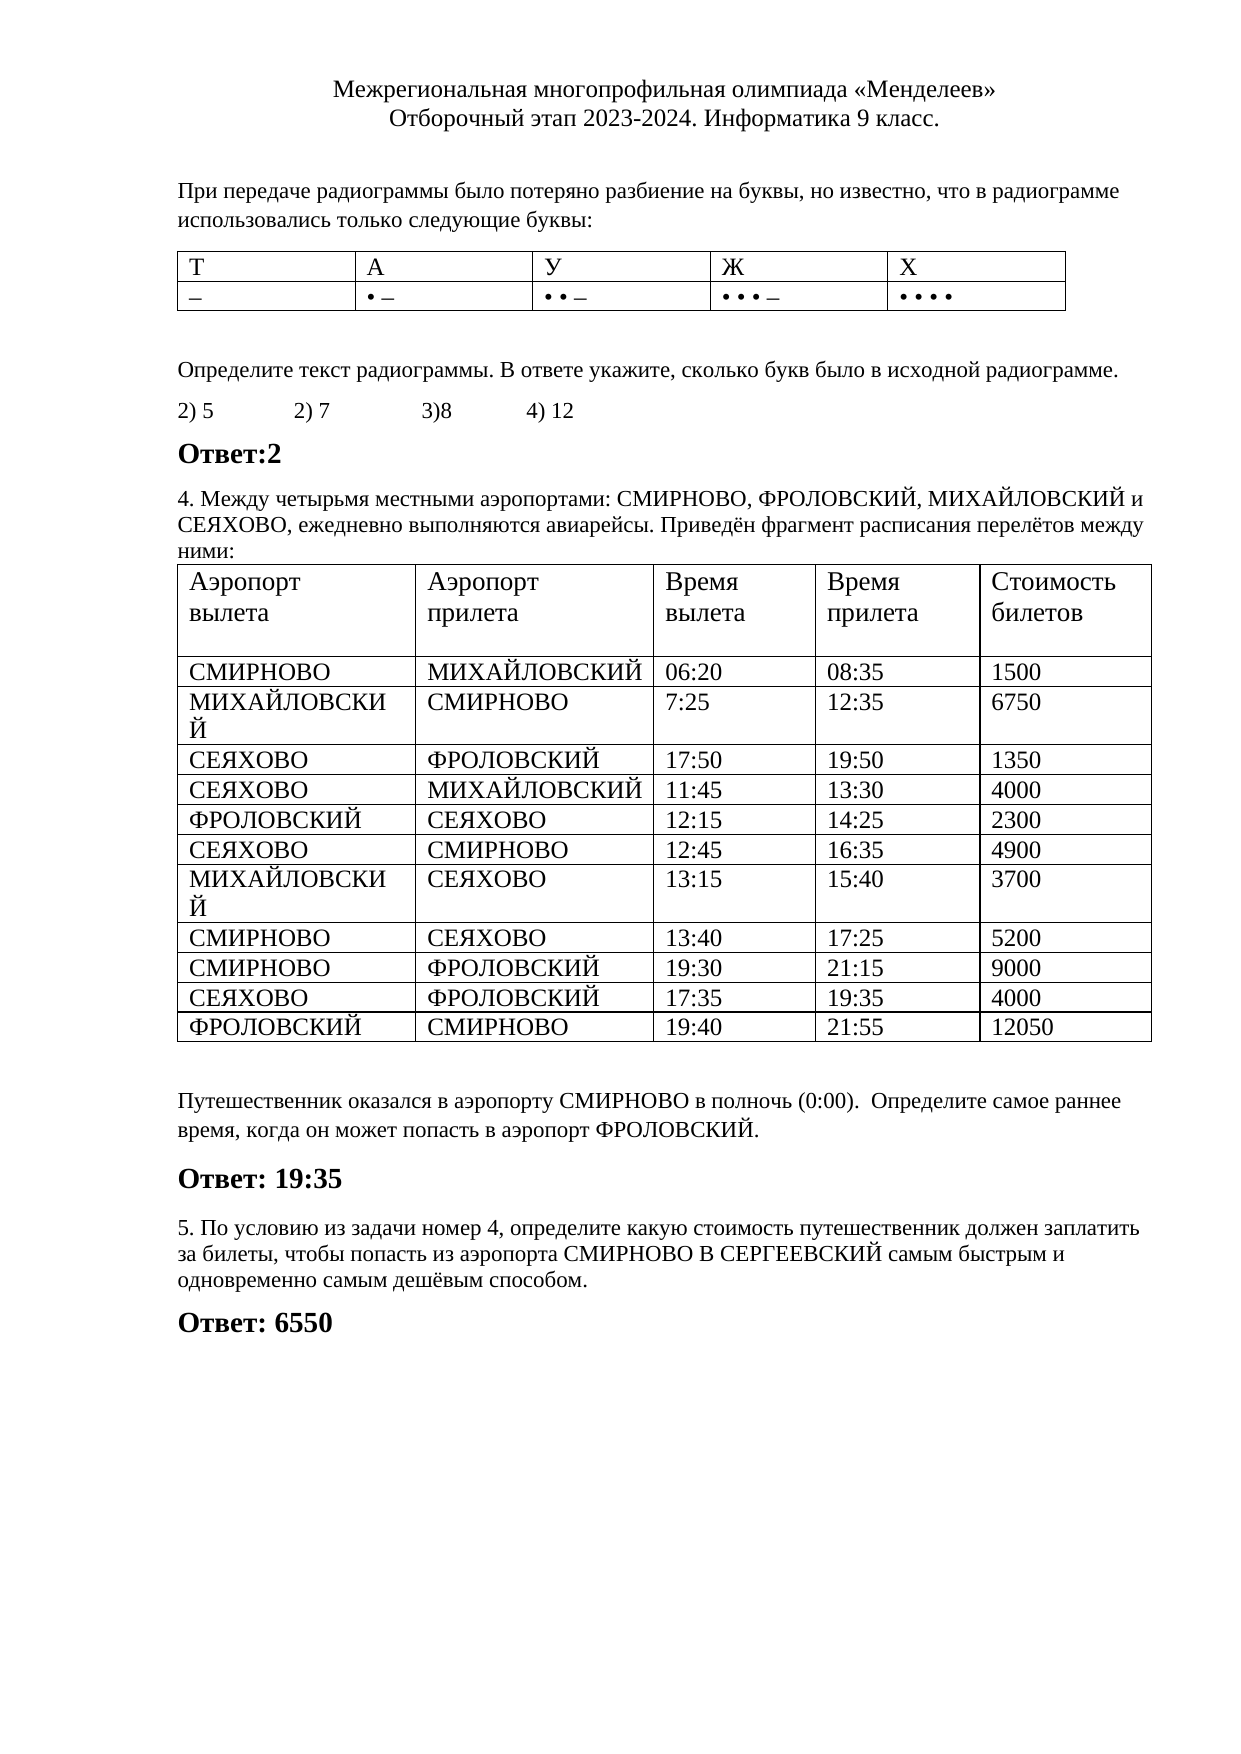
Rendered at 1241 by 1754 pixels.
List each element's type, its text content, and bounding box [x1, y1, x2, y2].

table_header Аэропорт вылета [178, 565, 415, 656]
table_cell 4000 [981, 983, 1151, 1011]
table_cell 15:40 [816, 865, 979, 922]
table_header Время прилета [816, 565, 979, 656]
table_cell СЕЯХОВО [178, 983, 415, 1011]
table_cell 12:15 [654, 805, 815, 834]
table_cell 3700 [981, 865, 1151, 922]
table_cell 19:35 [816, 983, 979, 1011]
table_cell СЕЯХОВО [178, 835, 415, 863]
table_cell 17:35 [654, 983, 815, 1011]
table_cell • – [356, 282, 532, 310]
table_cell СЕЯХОВО [416, 805, 653, 834]
table_cell 12:35 [816, 687, 979, 744]
table_cell 19:40 [654, 1013, 815, 1041]
table_cell 21:15 [816, 953, 979, 982]
table_cell 19:50 [816, 745, 979, 774]
table_cell 12050 [981, 1013, 1151, 1041]
table_cell СМИРНОВО [416, 1013, 653, 1041]
table_cell 11:45 [654, 775, 815, 804]
table_cell • • – [533, 282, 710, 310]
table_cell МИХАЙЛОВСКИЙ [416, 657, 653, 686]
table_cell МИХАЙЛОВСКИЙ [178, 865, 415, 922]
table_cell 13:40 [654, 923, 815, 952]
table_cell СМИРНОВО [178, 657, 415, 686]
table_header Стоимость билетов [981, 565, 1151, 656]
table_cell 06:20 [654, 657, 815, 686]
table_cell СЕЯХОВО [178, 775, 415, 804]
table_cell 12:45 [654, 835, 815, 863]
table_header Время вылета [654, 565, 815, 656]
table_cell ФРОЛОВСКИЙ [178, 1013, 415, 1041]
table_cell СЕЯХОВО [178, 745, 415, 774]
table_cell 13:30 [816, 775, 979, 804]
table_cell ФРОЛОВСКИЙ [416, 745, 653, 774]
table_header А [356, 252, 532, 281]
table_cell ФРОЛОВСКИЙ [416, 953, 653, 982]
table_cell ФРОЛОВСКИЙ [178, 805, 415, 834]
table_header Аэропорт прилета [416, 565, 653, 656]
table_header Ж [711, 252, 887, 281]
table_cell 21:55 [816, 1013, 979, 1041]
table_cell МИХАЙЛОВСКИЙ [416, 775, 653, 804]
table_cell 6750 [981, 687, 1151, 744]
text 4. Между четырьмя местными аэропортами: СМИРНОВО, ФРОЛОВСКИЙ, МИХАЙЛОВСКИЙ и СЕЯХОВО, ежедневно выполняются авиарейсы. Приведён фрагмент расписания перелётов между ними: [177, 485, 1152, 564]
table_cell 19:30 [654, 953, 815, 982]
table_cell 9000 [981, 953, 1151, 982]
table_cell 5200 [981, 923, 1151, 952]
table_cell ФРОЛОВСКИЙ [416, 983, 653, 1011]
table_cell • • • • [888, 282, 1065, 310]
list 5 2) 7 3)8 4) 12 [177, 397, 1152, 424]
table_cell 1500 [981, 657, 1151, 686]
table_cell 4000 [981, 775, 1151, 804]
table_header Т [178, 252, 355, 281]
table_header У [533, 252, 710, 281]
table_cell СЕЯХОВО [416, 865, 653, 922]
table_cell 4900 [981, 835, 1151, 863]
table_cell СМИРНОВО [178, 953, 415, 982]
table_cell СМИРНОВО [416, 835, 653, 863]
table_cell 1350 [981, 745, 1151, 774]
text При передаче радиограммы было потеряно разбиение на буквы, но известно, что в радиограмме использовались только следующие буквы: [177, 177, 1152, 232]
table_cell 7:25 [654, 687, 815, 744]
table_cell 17:25 [816, 923, 979, 952]
table_cell – [178, 282, 355, 310]
table_cell • • • – [711, 282, 887, 310]
table_cell СЕЯХОВО [416, 923, 653, 952]
table_cell 14:25 [816, 805, 979, 834]
text Путешественник оказался в аэропорту СМИРНОВО в полночь (0:00). Определите самое раннее время, когда он может попасть в аэропорт ФРОЛОВСКИЙ. [177, 1087, 1152, 1142]
table_cell 16:35 [816, 835, 979, 863]
table_cell МИХАЙЛОВСКИЙ [178, 687, 415, 744]
text Определите текст радиограммы. В ответе укажите, сколько букв было в исходной радиограмме. [177, 356, 1152, 383]
table_cell 2300 [981, 805, 1151, 834]
text Ответ: 6550 [177, 1305, 1152, 1339]
table_cell 17:50 [654, 745, 815, 774]
text Ответ:2 [177, 436, 1152, 470]
table_header Х [888, 252, 1065, 281]
table_cell 13:15 [654, 865, 815, 922]
table_cell СМИРНОВО [416, 687, 653, 744]
text Ответ: 19:35 [177, 1161, 1152, 1194]
table_cell 08:35 [816, 657, 979, 686]
table_cell СМИРНОВО [178, 923, 415, 952]
text 5. По условию из задачи номер 4, определите какую стоимость путешественник должен заплатить за билеты, чтобы попасть из аэропорта СМИРНОВО В СЕРГЕЕВСКИЙ самым быстрым и одновременно самым дешёвым способом. [177, 1214, 1152, 1293]
